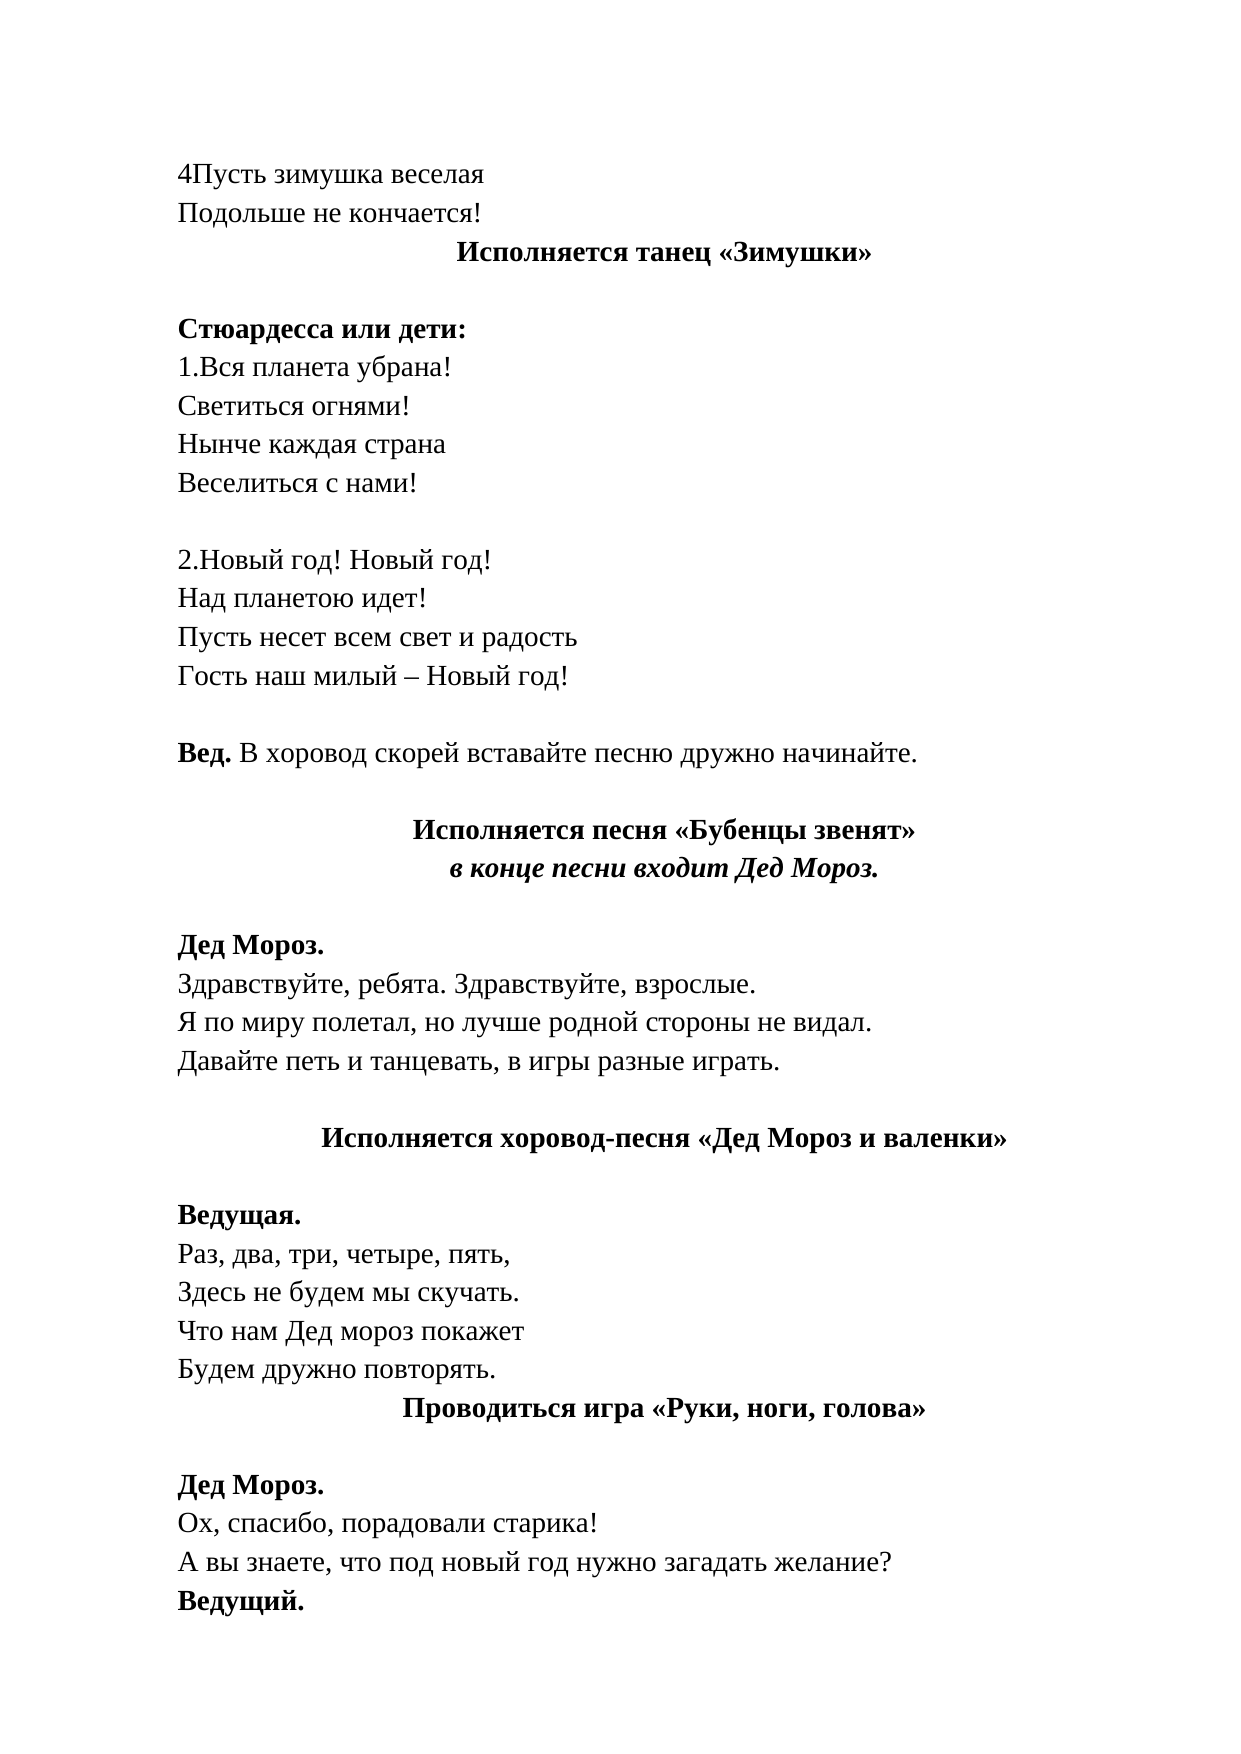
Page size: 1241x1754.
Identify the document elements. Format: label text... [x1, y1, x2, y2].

text в конце песни входит Дед Мороз. [177, 850, 1152, 884]
text Дед Мороз. [177, 927, 1152, 961]
text Будем дружно повторять. [177, 1351, 1152, 1385]
text Ведущий. [177, 1583, 1152, 1616]
text 2.Новый год! Новый год! [177, 542, 1152, 576]
text Давайте петь и танцевать, в игры разные играть. [177, 1043, 1152, 1077]
text Пусть несет всем свет и радость [177, 619, 1152, 653]
text Раз, два, три, четыре, пять, [177, 1236, 1152, 1269]
text 1.Вся планета убрана! [177, 349, 1152, 383]
text Проводиться игра «Руки, ноги, голова» [177, 1390, 1152, 1423]
text Нынче каждая страна [177, 426, 1152, 460]
text Что нам Дед мороз покажет [177, 1313, 1152, 1346]
text Ведущая. [177, 1197, 1152, 1231]
text Исполняется хоровод-песня «Дед Мороз и валенки» [177, 1120, 1152, 1154]
text Вед. В хоровод скорей вставайте песню дружно начинайте. [177, 735, 1152, 768]
text Здесь не будем мы скучать. [177, 1274, 1152, 1308]
text Я по миру полетал, но лучше родной стороны не видал. [177, 1004, 1152, 1038]
text Исполняется танец «Зимушки» [177, 234, 1152, 267]
text Веселиться с нами! [177, 465, 1152, 498]
text 4Пусть зимушка веселая [177, 157, 1152, 190]
text Дед Мороз. [177, 1467, 1152, 1501]
text Стюардесса или дети: [177, 311, 1152, 344]
text А вы знаете, что под новый год нужно загадать желание? [177, 1544, 1152, 1578]
text Над планетою идет! [177, 581, 1152, 614]
text Светиться огнями! [177, 388, 1152, 421]
text Здравствуйте, ребята. Здравствуйте, взрослые. [177, 966, 1152, 999]
text Ох, спасибо, порадовали старика! [177, 1506, 1152, 1539]
text Исполняется песня «Бубенцы звенят» [177, 812, 1152, 845]
text Подольше не кончается! [177, 195, 1152, 229]
text Гость наш милый – Новый год! [177, 658, 1152, 691]
